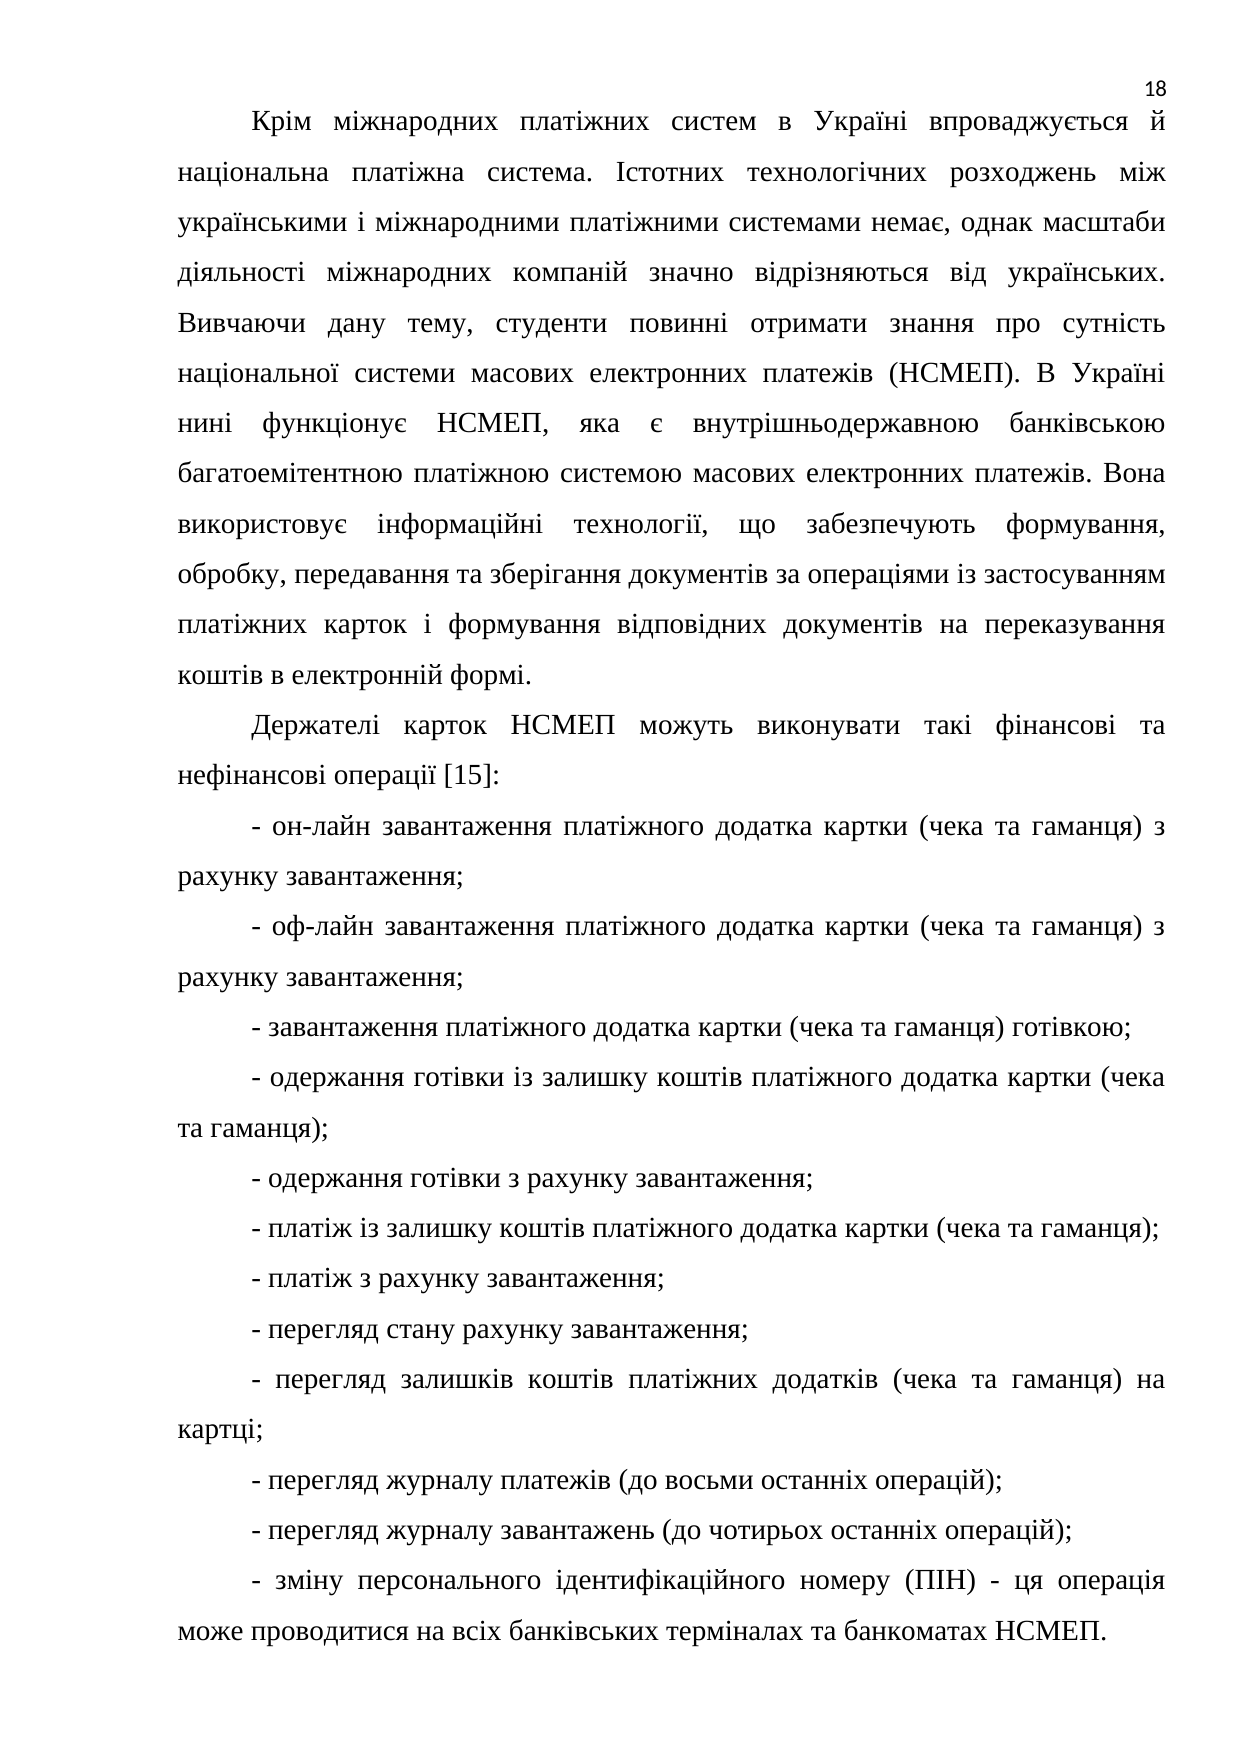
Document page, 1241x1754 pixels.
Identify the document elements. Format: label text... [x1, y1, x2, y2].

text Крім міжнародних платіжних систем в Україні впроваджується й національна платіжна система. Істотних технологічних розходжень між українськими і міжнародними платіжними системами немає, однак масштаби діяльності міжнародних компаній значно відрізняються від українських. Вивчаючи дану тему, студенти повинні отримати знання про сутність національної системи масових електронних платежів (НСМЕП). В Україні нині функціонує НСМЕП, яка є внутрішньодержавною банківською багатоемітентною платіжною системою масових електронних платежів. Вона використовує інформаційні технології, що забезпечують формування, обробку, передавання та зберігання документів за операціями із застосуванням платіжних карток і формування відповідних документів на переказування коштів в електронній формі. [177, 103, 1167, 690]
text - он-лайн завантаження платіжного додатка картки (чека та гаманця) з рахунку завантаження; [177, 808, 1167, 892]
text - оф-лайн завантаження платіжного додатка картки (чека та гаманця) з рахунку завантаження; [177, 908, 1167, 992]
text - платіж із залишку коштів платіжного додатка картки (чека та гаманця); [177, 1210, 1167, 1244]
text - перегляд залишків коштів платіжних додатків (чека та гаманця) на картці; [177, 1361, 1167, 1445]
text - перегляд журналу завантажень (до чотирьох останніх операцій); [177, 1512, 1167, 1546]
text - перегляд журналу платежів (до восьми останніх операцій); [177, 1462, 1167, 1495]
text - одержання готівки із залишку коштів платіжного додатка картки (чека та гаманця); [177, 1059, 1167, 1143]
text - одержання готівки з рахунку завантаження; [177, 1160, 1167, 1193]
text - платіж з рахунку завантаження; [177, 1261, 1167, 1294]
text - зміну персонального ідентифікаційного номеру (ПІН) - ця операція може проводитися на всіх банківських терміналах та банкоматах НСМЕП. [177, 1562, 1167, 1646]
text Держателі карток НСМЕП можуть виконувати такі фінансові та нефінансові операції [15]: [177, 707, 1167, 791]
text - перегляд стану рахунку завантаження; [177, 1311, 1167, 1344]
text - завантаження платіжного додатка картки (чека та гаманця) готівкою; [177, 1009, 1167, 1043]
